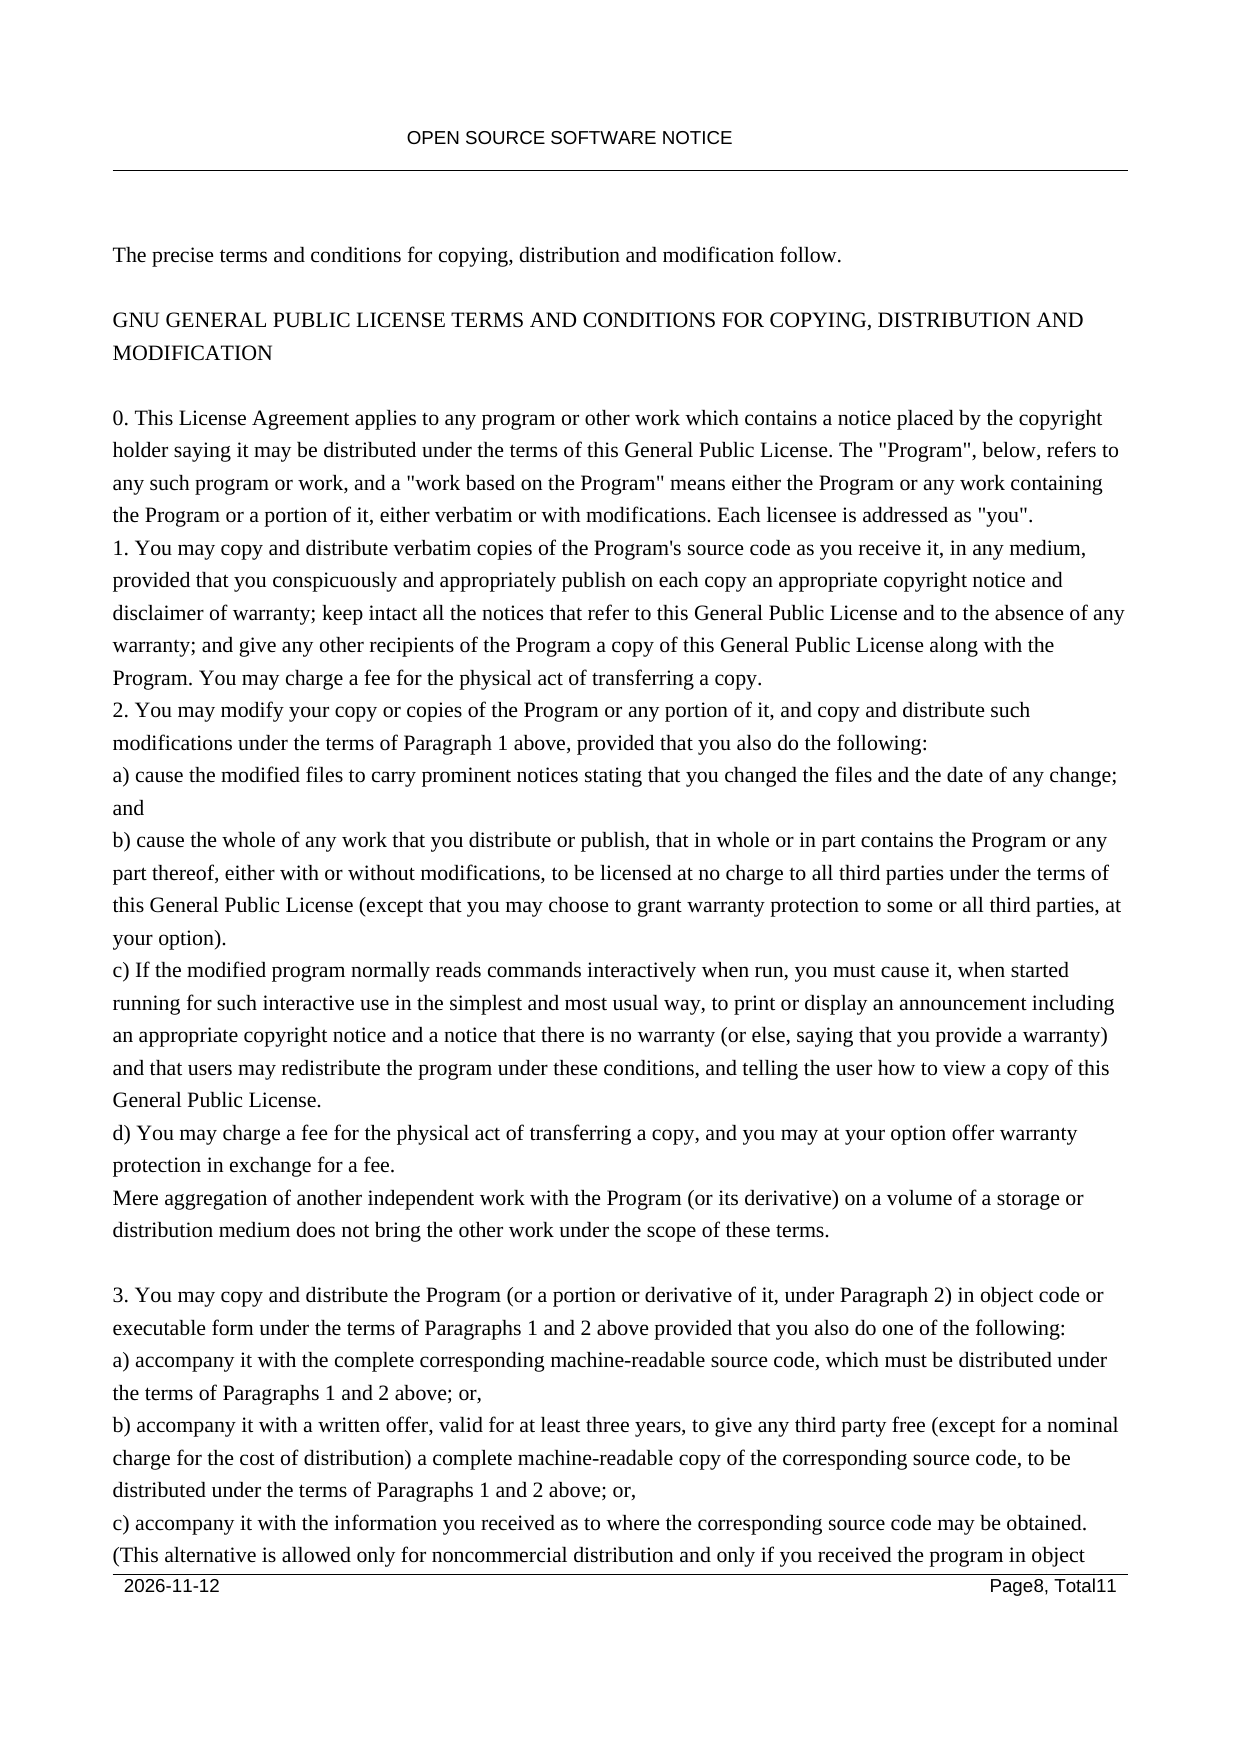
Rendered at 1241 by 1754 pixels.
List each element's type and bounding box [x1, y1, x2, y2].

text [112, 206, 1128, 1571]
